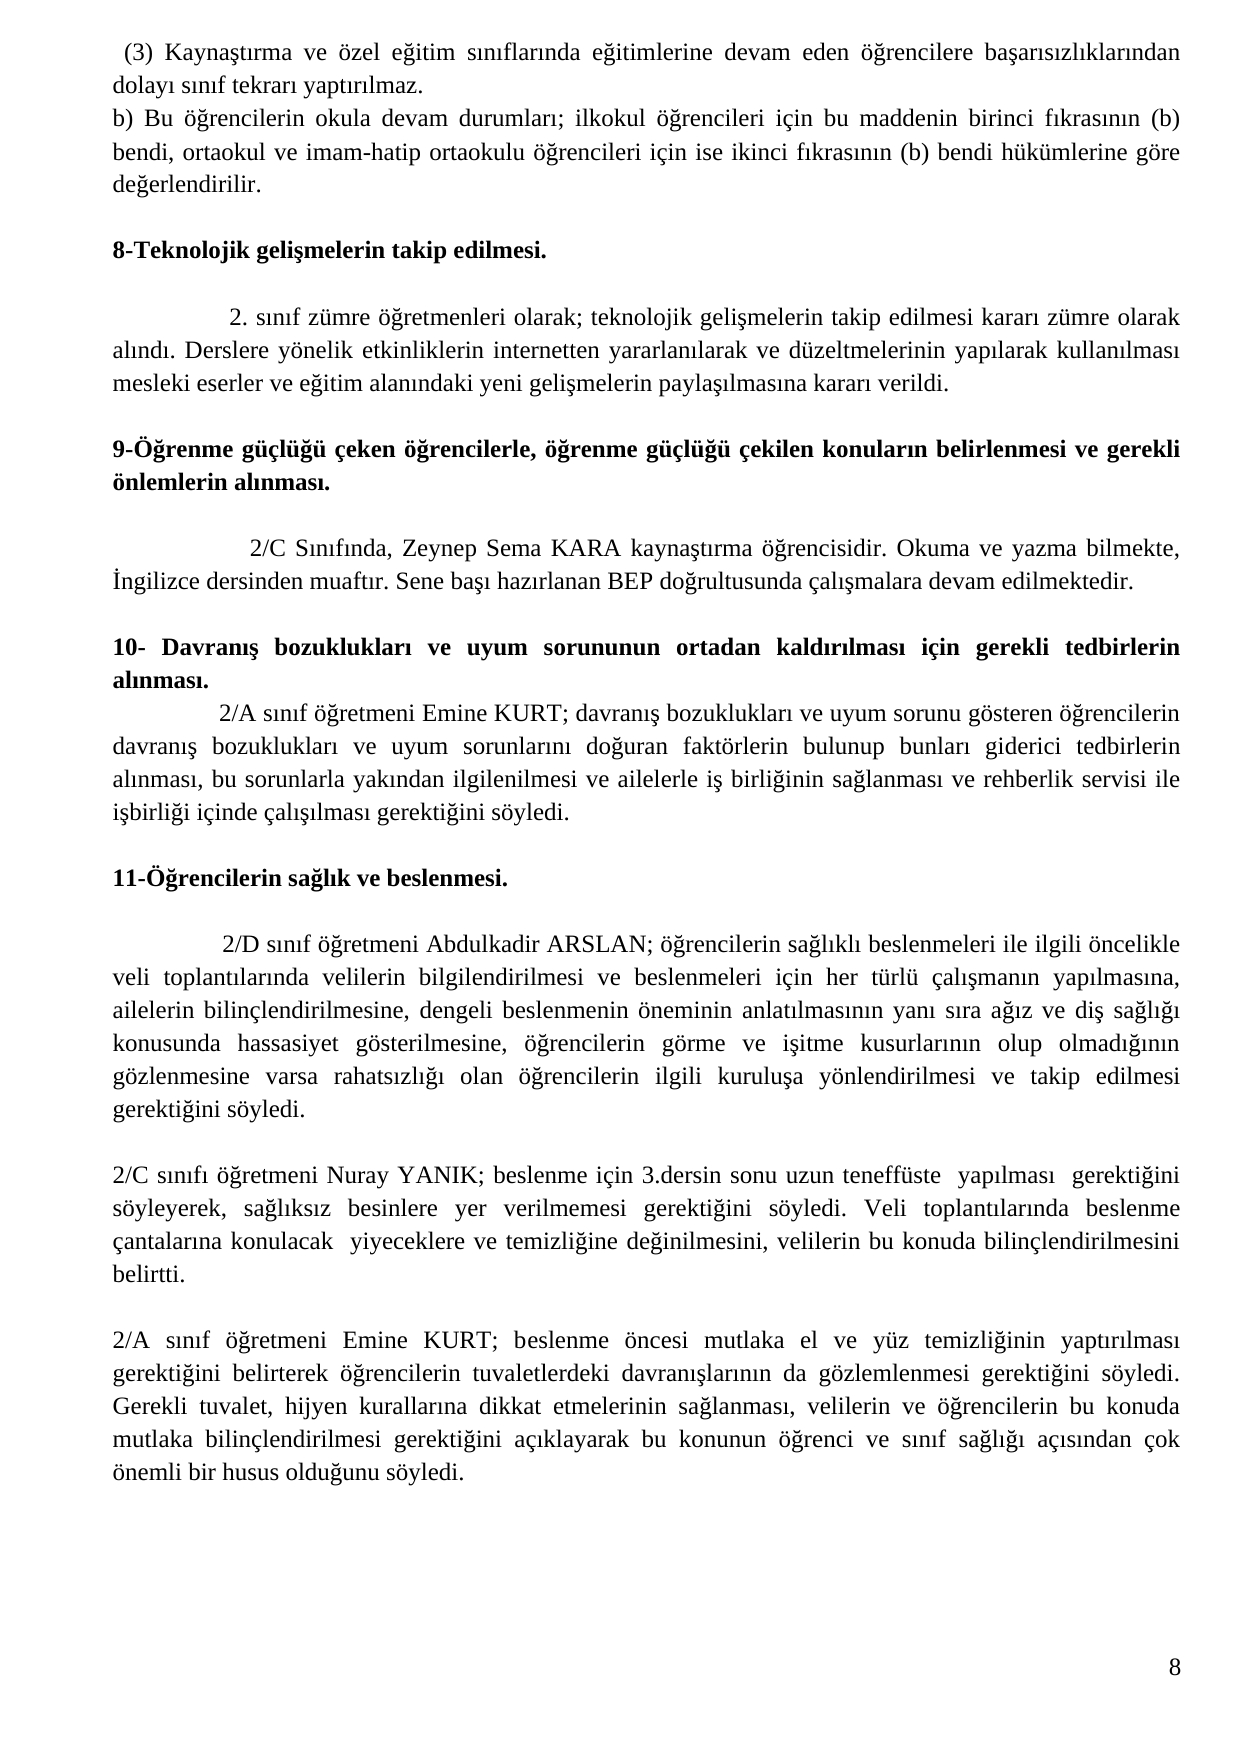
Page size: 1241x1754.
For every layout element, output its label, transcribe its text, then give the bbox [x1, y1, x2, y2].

text b) Bu öğrencilerin okula devam durumları; ilkokul öğrencileri için bu maddenin birinci fıkrasının (b) bendi, ortaokul ve imam-hatip ortaokulu öğrencileri için ise ikinci fıkrasının (b) bendi hükümlerine göre değerlendirilir. [112, 103, 1181, 198]
text 9-Öğrenme güçlüğü çeken öğrencilerle, öğrenme güçlüğü çekilen konuların belirlenmesi ve gerekli önlemlerin alınması. [112, 434, 1181, 496]
text 2. sınıf zümre öğretmenleri olarak; teknolojik gelişmelerin takip edilmesi kararı zümre olarak alındı. Derslere yönelik etkinliklerin internetten yararlanılarak ve düzeltmelerinin yapılarak kullanılması mesleki eserler ve eğitim alanındaki yeni gelişmelerin paylaşılmasına kararı verildi. [112, 302, 1181, 396]
text 10- Davranış bozuklukları ve uyum sorununun ortadan kaldırılması için gerekli tedbirlerin alınması. [112, 632, 1181, 694]
text 8-Teknolojik gelişmelerin takip edilmesi. [112, 236, 1181, 264]
text 11-Öğrencilerin sağlık ve beslenmesi. [112, 863, 1181, 892]
text 2/A sınıf öğretmeni Emine KURT; beslenme öncesi mutlaka el ve yüz temizliğinin yaptırılması gerektiğini belirterek öğrencilerin tuvaletlerdeki davranışlarının da gözlemlenmesi gerektiğini söyledi. Gerekli tuvalet, hijyen kurallarına dikkat etmelerinin sağlanması, velilerin ve öğrencilerin bu konuda mutlaka bilinçlendirilmesi gerektiğini açıklayarak bu konunun öğrenci ve sınıf sağlığı açısından çok önemli bir husus olduğunu söyledi. [112, 1325, 1181, 1486]
text 2/C Sınıfında, Zeynep Sema KARA kaynaştırma öğrencisidir. Okuma ve yazma bilmekte, İngilizce dersinden muaftır. Sene başı hazırlanan BEP doğrultusunda çalışmalara devam edilmektedir. [112, 533, 1181, 594]
text 2/A sınıf öğretmeni Emine KURT; davranış bozuklukları ve uyum sorunu gösteren öğrencilerin davranış bozuklukları ve uyum sorunlarını doğuran faktörlerin bulunup bunları giderici tedbirlerin alınması, bu sorunlarla yakından ilgilenilmesi ve ailelerle iş birliğinin sağlanması ve rehberlik servisi ile işbirliği içinde çalışılması gerektiğini söyledi. [112, 698, 1181, 826]
text 2/D sınıf öğretmeni Abdulkadir ARSLAN; öğrencilerin sağlıklı beslenmeleri ile ilgili öncelikle veli toplantılarında velilerin bilgilendirilmesi ve beslenmeleri için her türlü çalışmanın yapılmasına, ailelerin bilinçlendirilmesine, dengeli beslenmenin öneminin anlatılmasının yanı sıra ağız ve diş sağlığı konusunda hassasiyet gösterilmesine, öğrencilerin görme ve işitme kusurlarının olup olmadığının gözlenmesine varsa rahatsızlığı olan öğrencilerin ilgili kuruluşa yönlendirilmesi ve takip edilmesi gerektiğini söyledi. [112, 929, 1181, 1123]
text (3) Kaynaştırma ve özel eğitim sınıflarında eğitimlerine devam eden öğrencilere başarısızlıklarından dolayı sınıf tekrarı yaptırılmaz. [112, 37, 1181, 99]
text 2/C sınıfı öğretmeni Nuray YANIK; beslenme için 3.dersin sonu uzun teneffüste yapılması gerektiğini söyleyerek, sağlıksız besinlere yer verilmemesi gerektiğini söyledi. Veli toplantılarında beslenme çantalarına konulacak yiyeceklere ve temizliğine değinilmesini, velilerin bu konuda bilinçlendirilmesini belirtti. [112, 1160, 1181, 1288]
